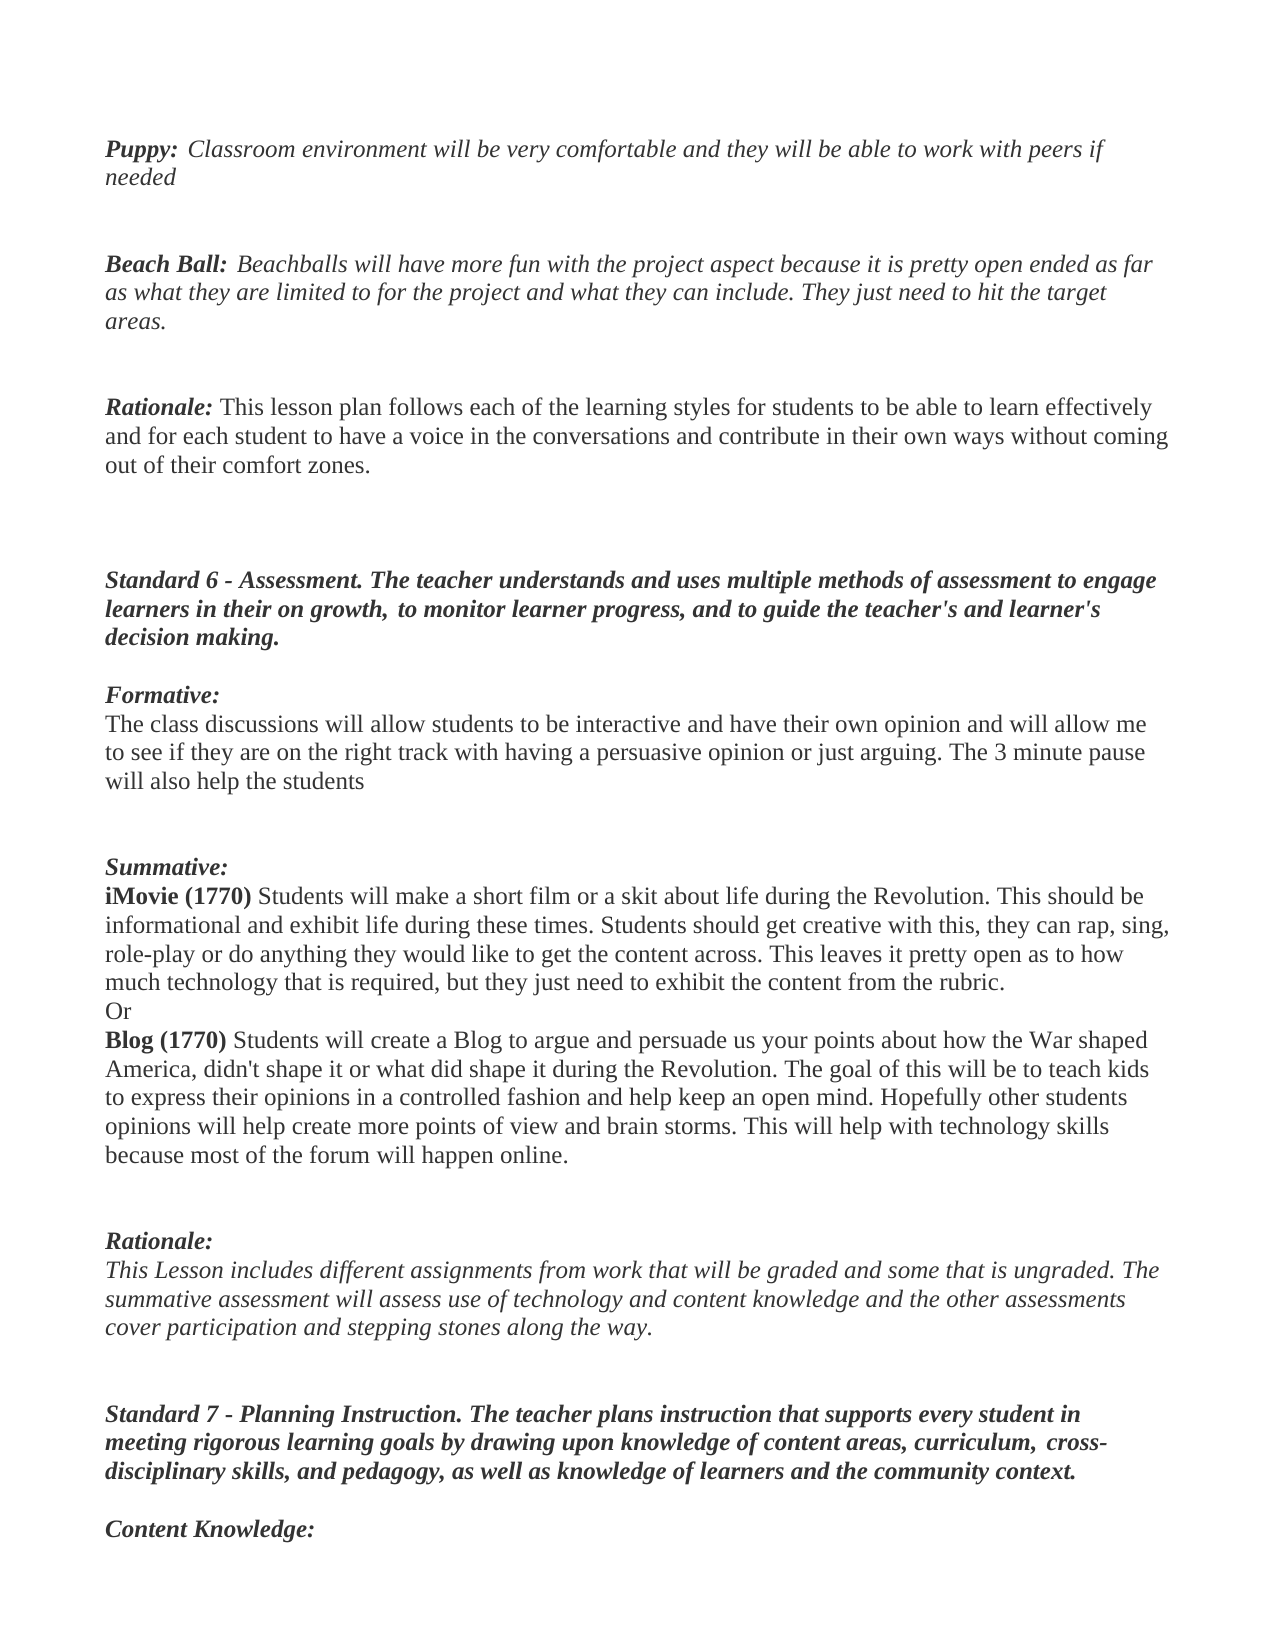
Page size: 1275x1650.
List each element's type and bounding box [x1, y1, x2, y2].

text [105, 105, 1170, 1542]
